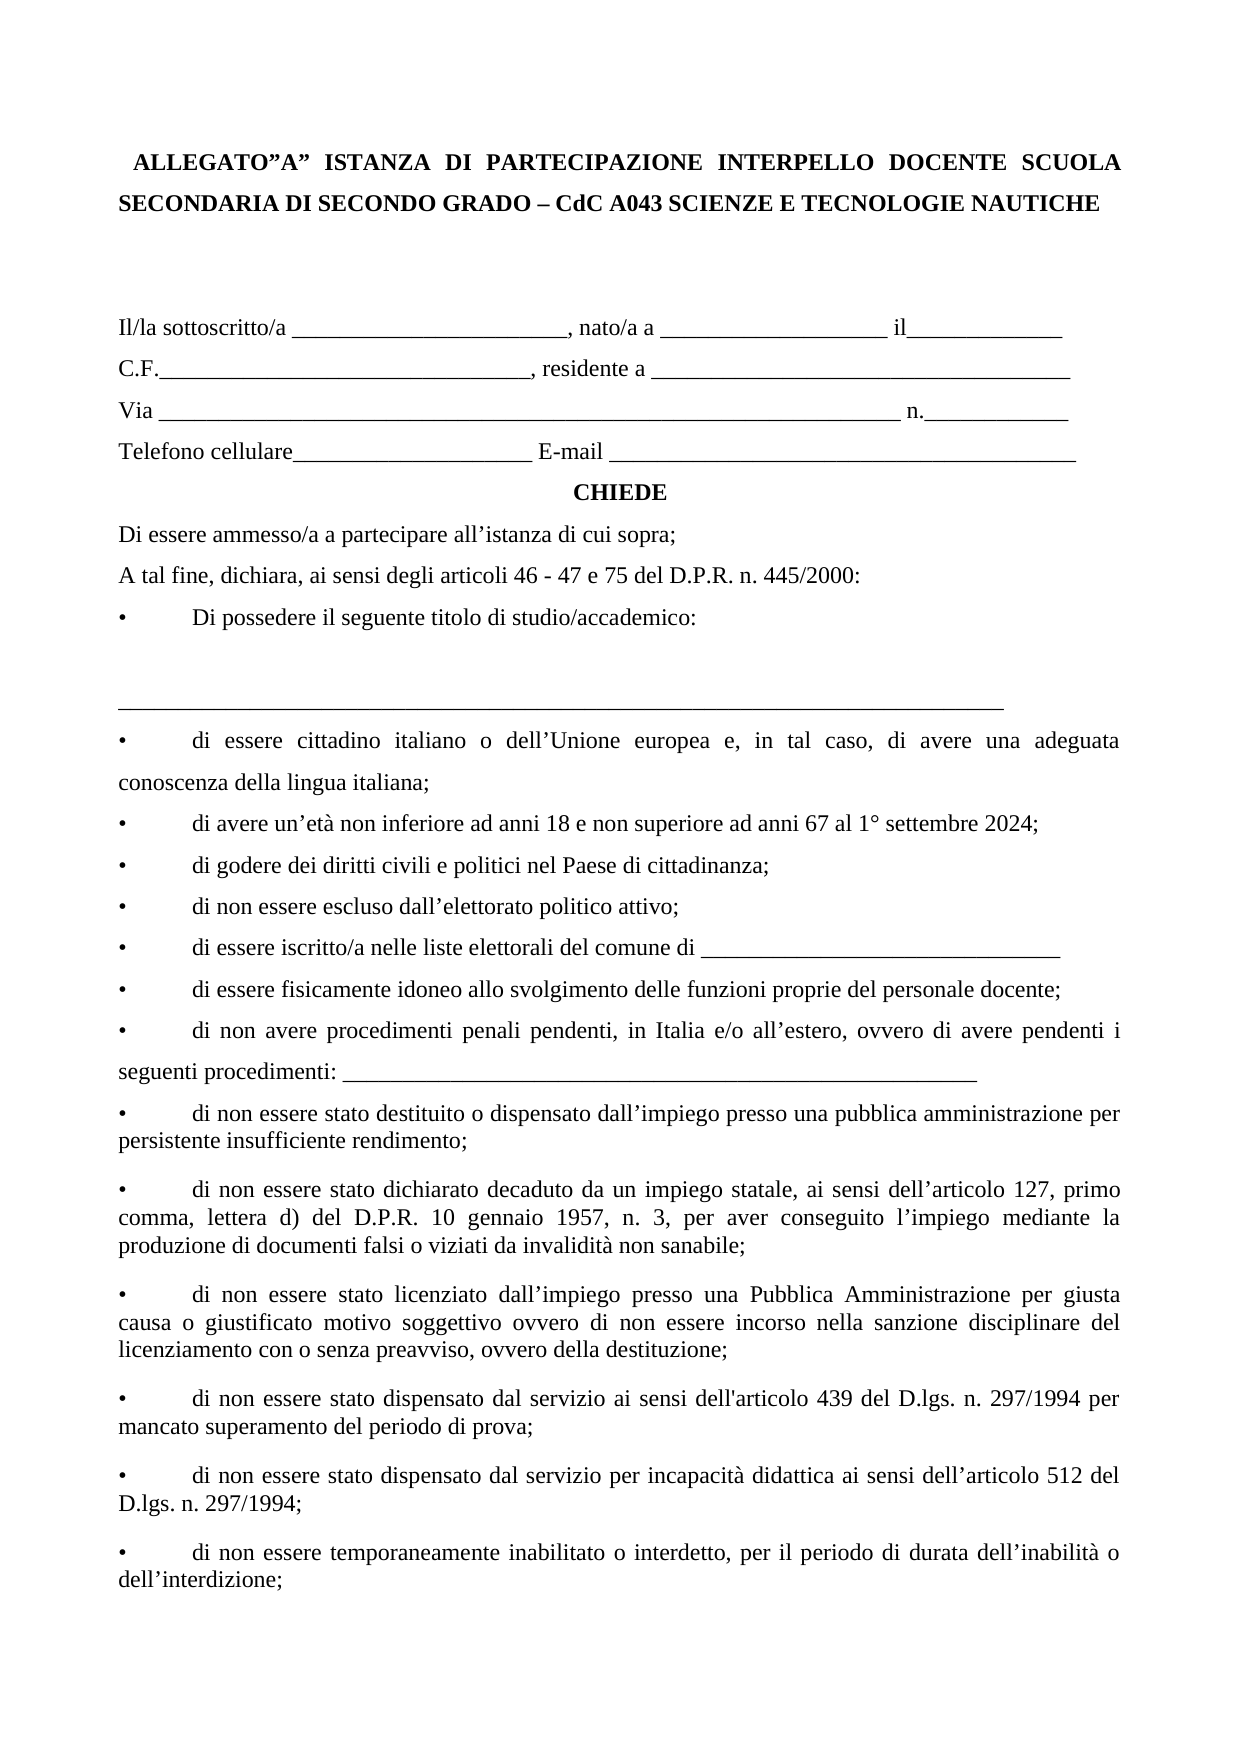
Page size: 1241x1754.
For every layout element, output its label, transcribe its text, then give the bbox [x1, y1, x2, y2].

list di non essere temporaneamente inabilitato o interdetto, per il periodo di durata dell’inabilità o dell’interdizione; [118, 1538, 1122, 1593]
list di godere dei diritti civili e politici nel Paese di cittadinanza; [118, 851, 1122, 878]
text A tal fine, dichiara, ai sensi degli articoli 46 - 47 e 75 del D.P.R. n. 445/2000: [118, 561, 1122, 589]
text Via ______________________________________________________________ n.____________ [118, 396, 1122, 423]
list di non essere stato licenziato dall’impiego presso una Pubblica Amministrazione per giusta causa o giustificato motivo soggettivo ovvero di non essere incorso nella sanzione disciplinare del licenziamento con o senza preavviso, ovvero della destituzione; [118, 1280, 1122, 1363]
list di non essere stato destituito o dispensato dall’impiego presso una pubblica amministrazione per persistente insufficiente rendimento; [118, 1099, 1122, 1154]
list di non avere procedimenti penali pendenti, in Italia e/o all’estero, ovvero di avere pendenti i seguenti procedimenti: _____________________________________________________ [118, 1016, 1122, 1085]
list di non essere stato dispensato dal servizio per incapacità didattica ai sensi dell’articolo 512 del D.lgs. n. 297/1994; [118, 1461, 1122, 1516]
list di non essere stato dispensato dal servizio ai sensi dell'articolo 439 del D.lgs. n. 297/1994 per mancato superamento del periodo di prova; [118, 1384, 1122, 1439]
list di non essere escluso dall’elettorato politico attivo; [118, 892, 1122, 919]
text ALLEGATO”A” ISTANZA DI PARTECIPAZIONE INTERPELLO DOCENTE SCUOLA SECONDARIA DI SECONDO GRADO – CdC A043 SCIENZE E TECNOLOGIE NAUTICHE [118, 148, 1122, 217]
list di essere iscritto/a nelle liste elettorali del comune di ______________________________ [118, 933, 1122, 961]
list di essere cittadino italiano o dell’Unione europea e, in tal caso, di avere una adeguata conoscenza della lingua italiana; [118, 727, 1122, 796]
list di non essere stato dichiarato decaduto da un impiego statale, ai sensi dell’articolo 127, primo comma, lettera d) del D.P.R. 10 gennaio 1957, n. 3, per aver conseguito l’impiego mediante la produzione di documenti falsi o viziati da invalidità non sanabile; [118, 1176, 1122, 1258]
text Telefono cellulare____________________ E-mail _______________________________________ [118, 437, 1122, 465]
list Di possedere il seguente titolo di studio/accademico: [118, 602, 1122, 630]
text Il/la sottoscritto/a _______________________, nato/a a ___________________ il_____________ [118, 313, 1122, 341]
list di essere fisicamente idoneo allo svolgimento delle funzioni proprie del personale docente; [118, 975, 1122, 1002]
text __________________________________________________________________________ [118, 685, 1122, 713]
text C.F._______________________________, residente a ___________________________________ [118, 354, 1122, 382]
text Di essere ammesso/a a partecipare all’istanza di cui sopra; [118, 520, 1122, 547]
list di avere un’età non inferiore ad anni 18 e non superiore ad anni 67 al 1° settembre 2024; [118, 809, 1122, 837]
text CHIEDE [118, 478, 1122, 506]
